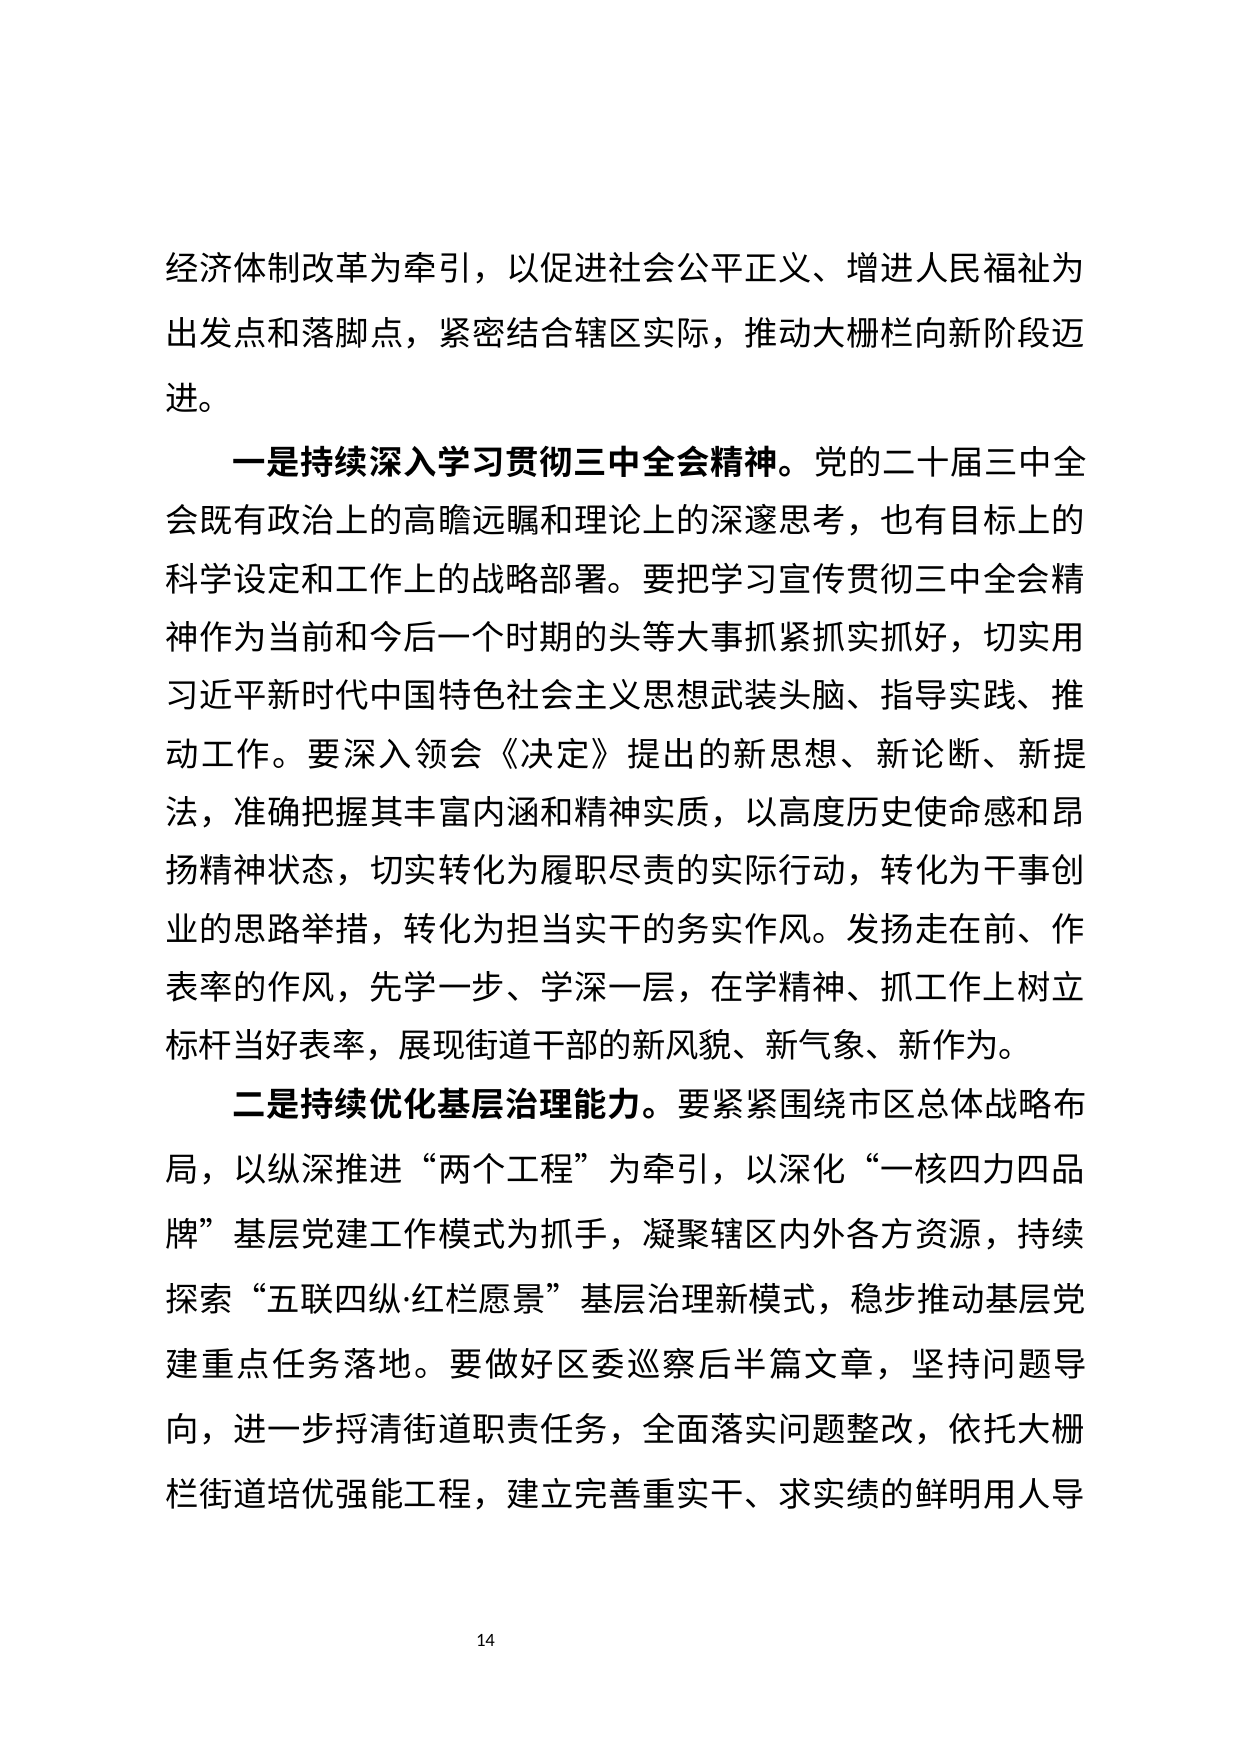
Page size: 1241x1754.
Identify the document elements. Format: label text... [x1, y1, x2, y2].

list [165, 233, 1087, 428]
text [165, 1069, 1087, 1524]
text 一是持续深入学习贯彻三中全会精神。党的二十届三中全会既有政治上的高瞻远瞩和理论上的深邃思考，也有目标上的科学设定和工作上的战略部署。要把学习宣传贯彻三中全会精神作为当前和今后一个时期的头等大事抓紧抓实抓好，切实用习近平新时代中国特色社会主义思想武装头脑、指导实践、推动工作。要深入领会《决定》提出的新思想、新论断、新提法，准确把握其丰富内涵和精神实质，以高度历史使命感和昂扬精神状态，切实转化为履职尽责的实际行动，转化为干事创业的思路举措，转化为担当实干的务实作风。发扬走在前、作表率的作风，先学一步、学深一层，在学精神、抓工作上树立标杆当好表率，展现街道干部的新风貌、新气象、新作为。 [165, 428, 1087, 1069]
